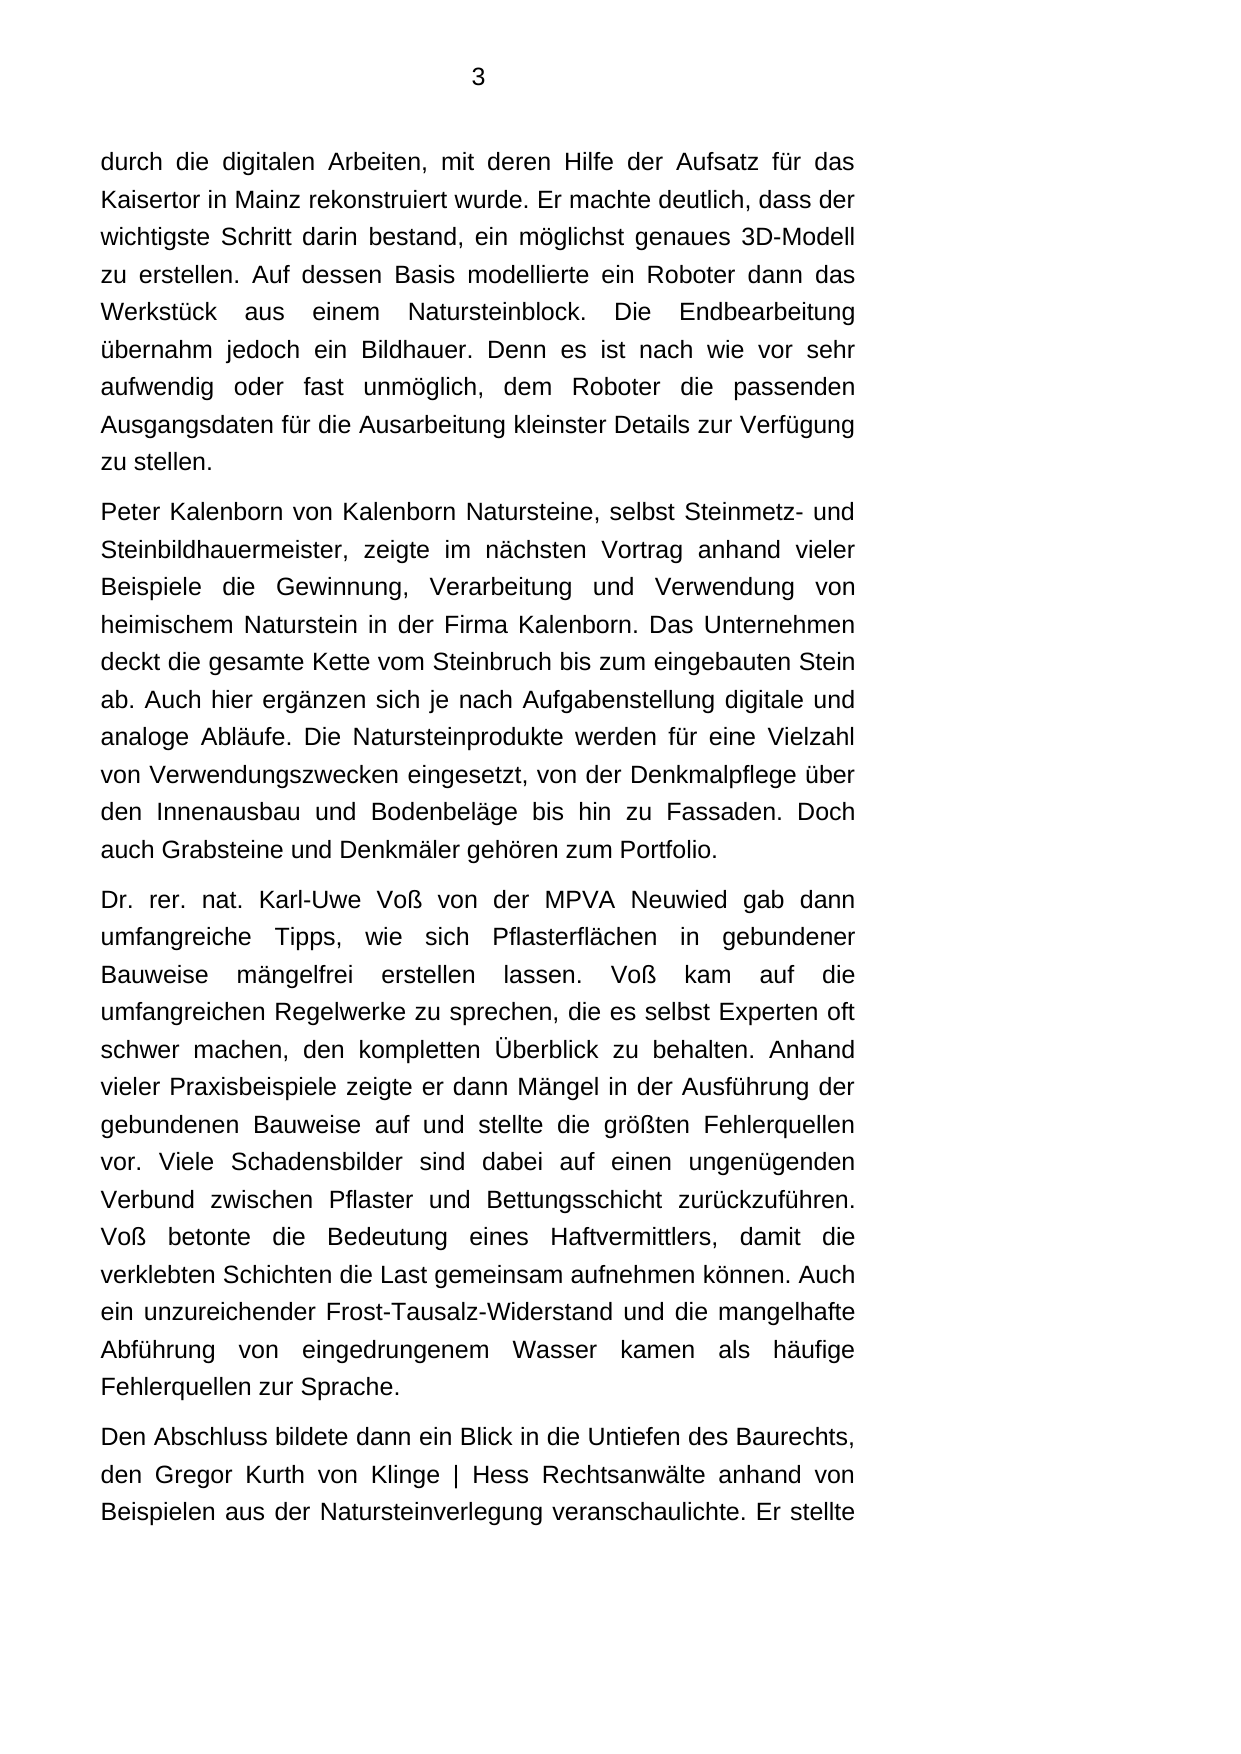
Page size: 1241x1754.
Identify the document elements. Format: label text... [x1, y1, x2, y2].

text Peter Kalenborn von Kalenborn Natursteine, selbst Steinmetz- und Steinbildhauermeister, zeigte im nächsten Vortrag anhand vieler Beispiele die Gewinnung, Verarbeitung und Verwendung von heimischem Naturstein in der Firma Kalenborn. Das Unternehmen deckt die gesamte Kette vom Steinbruch bis zum eingebauten Stein ab. Auch hier ergänzen sich je nach Aufgabenstellung digitale und analoge Abläufe. Die Natursteinprodukte werden für eine Vielzahl von Verwendungszwecken eingesetzt, von der Denkmalpflege über den Innenausbau und Bodenbeläge bis hin zu Fassaden. Doch auch Grabsteine und Denkmäler gehören zum Portfolio. [100, 491, 856, 866]
text Dr. rer. nat. Karl-Uwe Voß von der MPVA Neuwied gab dann umfangreiche Tipps, wie sich Pflasterflächen in gebundener Bauweise mängelfrei erstellen lassen. Voß kam auf die umfangreichen Regelwerke zu sprechen, die es selbst Experten oft schwer machen, den kompletten Überblick zu behalten. Anhand vieler Praxisbeispiele zeigte er dann Mängel in der Ausführung der gebundenen Bauweise auf und stellte die größten Fehlerquellen vor. Viele Schadensbilder sind dabei auf einen ungenügenden Verbund zwischen Pflaster und Bettungsschicht zurückzuführen. Voß betonte die Bedeutung eines Haftvermittlers, damit die verklebten Schichten die Last gemeinsam aufnehmen können. Auch ein unzureichender Frost-Tausalz-Widerstand und die mangelhafte Abführung von eingedrungenem Wasser kamen als häufige Fehlerquellen zur Sprache. [100, 878, 856, 1403]
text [100, 141, 856, 478]
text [100, 1416, 856, 1528]
